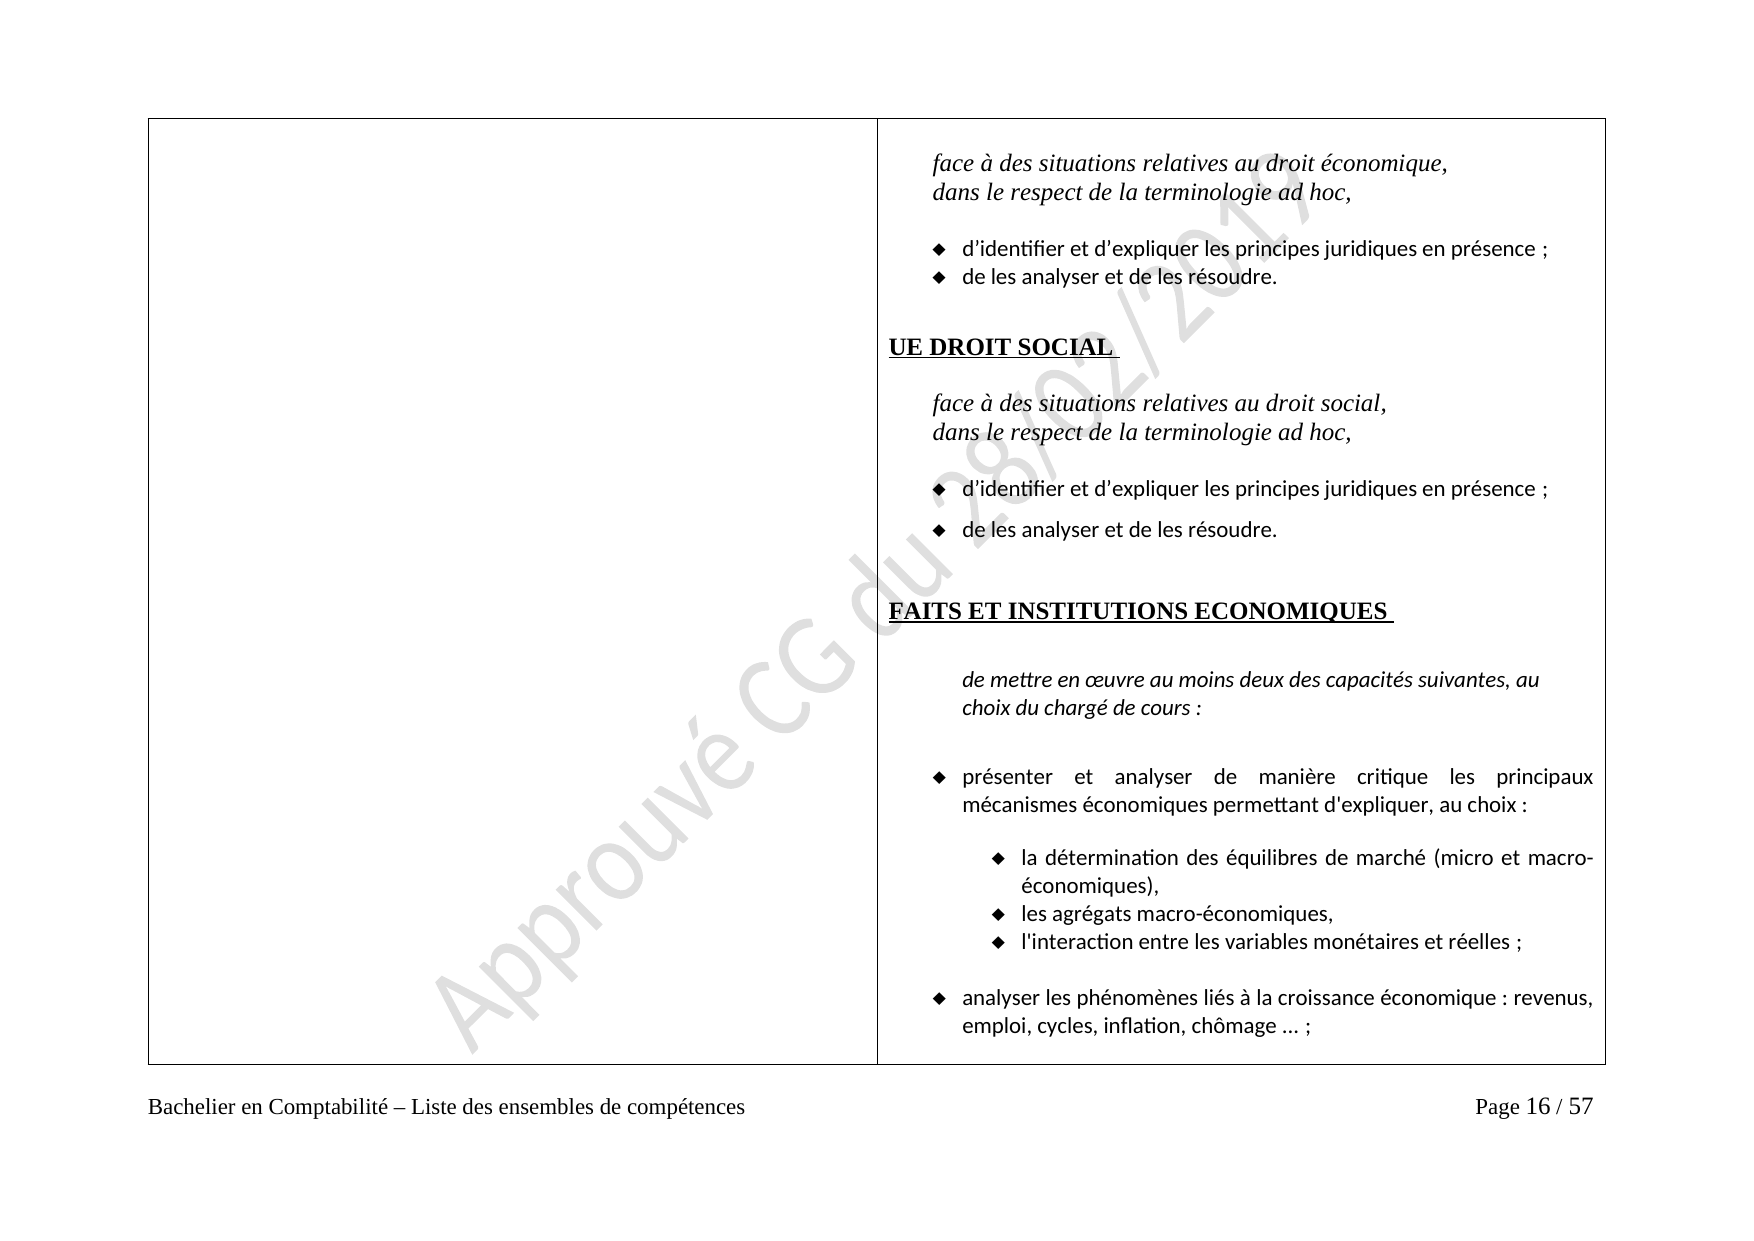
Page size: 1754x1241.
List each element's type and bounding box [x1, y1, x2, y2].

table_cell [878, 119, 1605, 1064]
table_cell [149, 119, 877, 1064]
